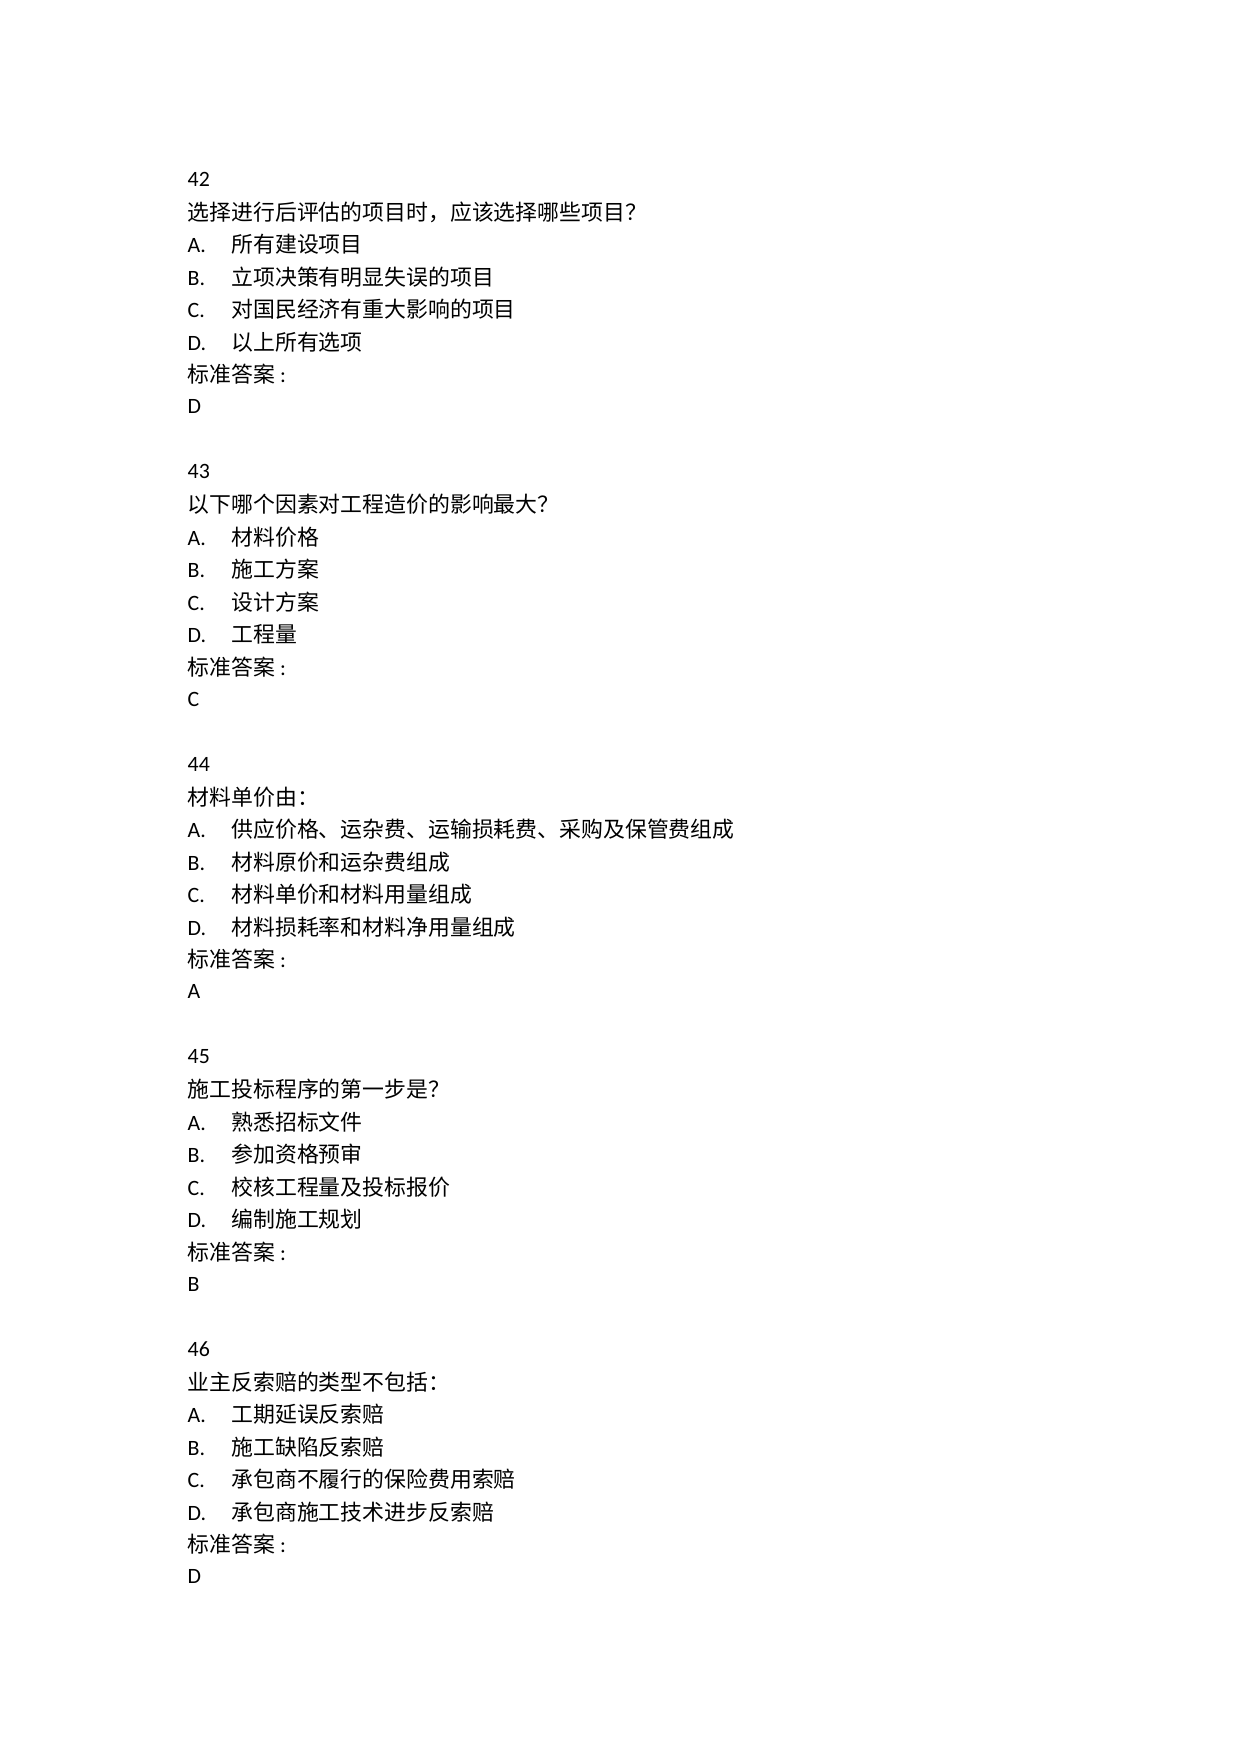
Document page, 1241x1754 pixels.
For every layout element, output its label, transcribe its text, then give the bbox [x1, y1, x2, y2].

text C [187, 682, 1053, 714]
text C. 承包商不履行的保险费用索赔 [187, 1462, 1053, 1494]
text B. 材料原价和运杂费组成 [187, 844, 1053, 877]
text 42 [187, 162, 1053, 194]
text 标准答案 : [187, 357, 1053, 389]
text D. 材料损耗率和材料净用量组成 [187, 909, 1053, 942]
text 以下哪个因素对工程造价的影响最大？ [187, 487, 1053, 519]
text 标准答案 : [187, 1527, 1053, 1559]
text A. 工期延误反索赔 [187, 1397, 1053, 1429]
text 43 [187, 454, 1053, 487]
text A. 供应价格、运杂费、运输损耗费、采购及保管费组成 [187, 812, 1053, 844]
text 44 [187, 747, 1053, 779]
text 45 [187, 1039, 1053, 1072]
text A [187, 974, 1053, 1007]
text B. 施工方案 [187, 552, 1053, 584]
text 业主反索赔的类型不包括： [187, 1364, 1053, 1397]
text 46 [187, 1332, 1053, 1364]
text 标准答案 : [187, 1234, 1053, 1267]
text D. 工程量 [187, 617, 1053, 649]
text B. 施工缺陷反索赔 [187, 1429, 1053, 1462]
text 标准答案 : [187, 649, 1053, 682]
text C. 校核工程量及投标报价 [187, 1169, 1053, 1202]
text 施工投标程序的第一步是？ [187, 1072, 1053, 1104]
text A. 材料价格 [187, 519, 1053, 552]
text 标准答案 : [187, 942, 1053, 974]
text A. 熟悉招标文件 [187, 1104, 1053, 1137]
text D. 编制施工规划 [187, 1202, 1053, 1234]
text D [187, 389, 1053, 422]
text C. 对国民经济有重大影响的项目 [187, 292, 1053, 324]
text C. 材料单价和材料用量组成 [187, 877, 1053, 909]
text D [187, 1559, 1053, 1592]
text B. 立项决策有明显失误的项目 [187, 259, 1053, 292]
text B. 参加资格预审 [187, 1137, 1053, 1169]
text 选择进行后评估的项目时，应该选择哪些项目？ [187, 194, 1053, 227]
text 材料单价由： [187, 779, 1053, 812]
text D. 以上所有选项 [187, 324, 1053, 357]
text B [187, 1267, 1053, 1299]
text D. 承包商施工技术进步反索赔 [187, 1494, 1053, 1527]
text A. 所有建设项目 [187, 227, 1053, 259]
text C. 设计方案 [187, 584, 1053, 617]
